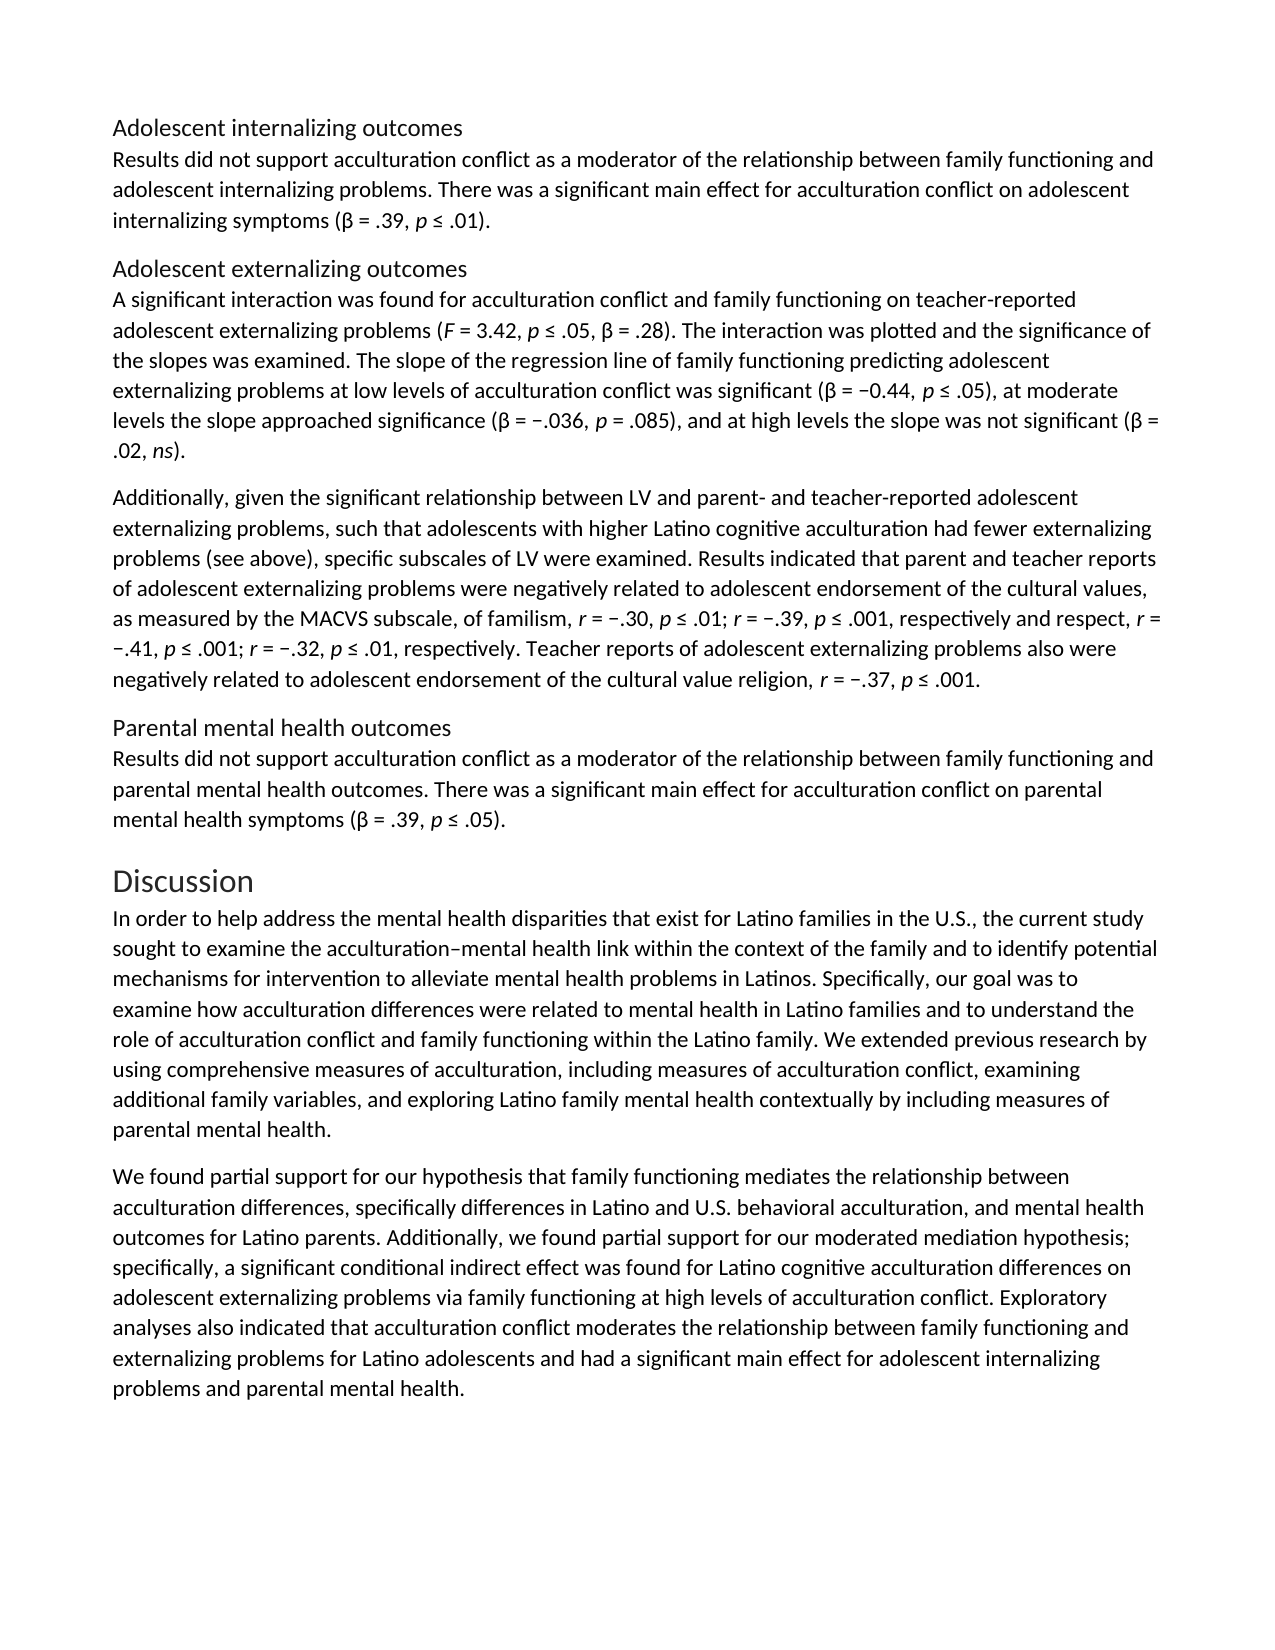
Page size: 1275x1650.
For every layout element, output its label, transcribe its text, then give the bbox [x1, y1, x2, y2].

subtitle Adolescent internalizing outcomes [112, 112, 1162, 143]
subtitle Parental mental health outcomes [112, 712, 1162, 742]
text A significant interaction was found for acculturation conflict and family functioning on teacher-reported adolescent externalizing problems (F = 3.42, p ≤ .05, β = .28). The interaction was plotted and the significance of the slopes was examined. The slope of the regression line of family functioning predicting adolescent externalizing problems at low levels of acculturation conflict was significant (β = −0.44, p ≤ .05), at moderate levels the slope approached significance (β = −.036, p = .085), and at high levels the slope was not significant (β = .02, ns). [112, 286, 1162, 465]
text Additionally, given the significant relationship between LV and parent- and teacher-reported adolescent externalizing problems, such that adolescents with higher Latino cognitive acculturation had fewer externalizing problems (see above), specific subscales of LV were examined. Results indicated that parent and teacher reports of adolescent externalizing problems were negatively related to adolescent endorsement of the cultural values, as measured by the MACVS subscale, of familism, r = −.30, p ≤ .01; r = −.39, p ≤ .001, respectively and respect, r = −.41, p ≤ .001; r = −.32, p ≤ .01, respectively. Teacher reports of adolescent externalizing problems also were negatively related to adolescent endorsement of the cultural value religion, r = −.37, p ≤ .001. [112, 483, 1162, 693]
subtitle Discussion [112, 860, 1162, 901]
text In order to help address the mental health disparities that exist for Latino families in the U.S., the current study sought to examine the acculturation–mental health link within the context of the family and to identify potential mechanisms for intervention to alleviate mental health problems in Latinos. Specifically, our goal was to examine how acculturation differences were related to mental health in Latino families and to understand the role of acculturation conflict and family functioning within the Latino family. We extended previous research by using comprehensive measures of acculturation, including measures of acculturation conflict, examining additional family variables, and exploring Latino family mental health contextually by including measures of parental mental health. [112, 904, 1162, 1144]
text Results did not support acculturation conflict as a moderator of the relationship between family functioning and parental mental health outcomes. There was a significant main effect for acculturation conflict on parental mental health symptoms (β = .39, p ≤ .05). [112, 744, 1162, 833]
subtitle Adolescent externalizing outcomes [112, 253, 1162, 283]
text Results did not support acculturation conflict as a moderator of the relationship between family functioning and adolescent internalizing problems. There was a significant main effect for acculturation conflict on adolescent internalizing symptoms (β = .39, p ≤ .01). [112, 145, 1162, 234]
text We found partial support for our hypothesis that family functioning mediates the relationship between acculturation differences, specifically differences in Latino and U.S. behavioral acculturation, and mental health outcomes for Latino parents. Additionally, we found partial support for our moderated mediation hypothesis; specifically, a significant conditional indirect effect was found for Latino cognitive acculturation differences on adolescent externalizing problems via family functioning at high levels of acculturation conflict. Exploratory analyses also indicated that acculturation conflict moderates the relationship between family functioning and externalizing problems for Latino adolescents and had a significant main effect for adolescent internalizing problems and parental mental health. [112, 1162, 1162, 1402]
